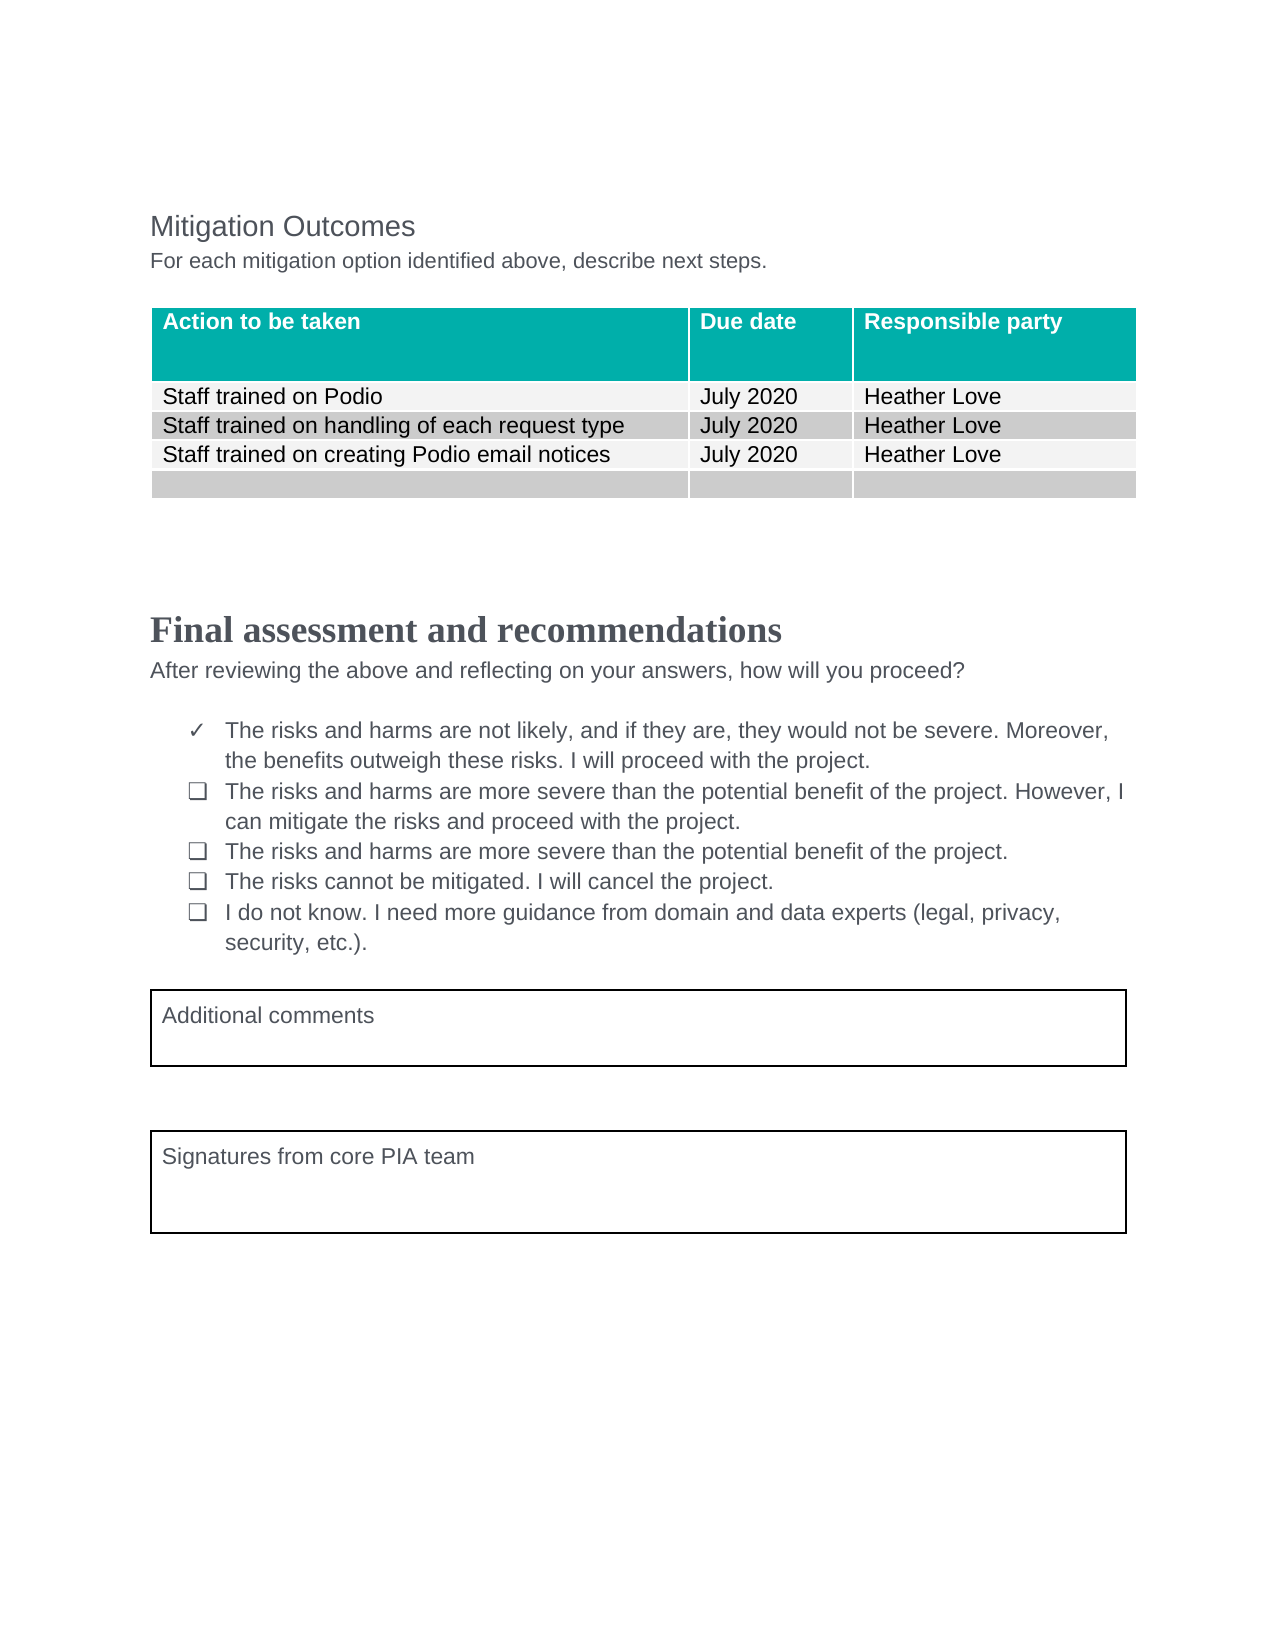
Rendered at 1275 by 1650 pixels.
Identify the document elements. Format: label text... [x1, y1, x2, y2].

table_cell July 2020 [690, 412, 852, 439]
table_cell [854, 471, 1136, 498]
table_cell [152, 471, 688, 498]
table_header Due date [690, 308, 852, 381]
table_header Action to be taken [152, 308, 688, 381]
list The risks and harms are more severe than the potential benefit of the project. However, I can mitigate the risks and proceed with the project. [187, 778, 1125, 834]
table_header Additional comments [152, 991, 1125, 1065]
list The risks cannot be mitigated. I will cancel the project. [187, 868, 1125, 895]
table_header Signatures from core PIA team [152, 1132, 1125, 1232]
table_cell July 2020 [690, 383, 852, 410]
text After reviewing the above and reflecting on your answers, how will you proceed? [150, 657, 1125, 683]
table_cell Staff trained on creating Podio email notices [152, 441, 688, 468]
text Mitigation Outcomes [150, 209, 1125, 243]
table_cell Heather Love [854, 383, 1136, 410]
text For each mitigation option identified above, describe next steps. [150, 248, 1125, 273]
text Final assessment and recommendations [150, 607, 1125, 650]
table_cell Heather Love [854, 412, 1136, 439]
table_cell [690, 471, 852, 498]
table_header Responsible party [854, 308, 1136, 381]
list I do not know. I need more guidance from domain and data experts (legal, privacy, security, etc.). [187, 898, 1125, 955]
list The risks and harms are more severe than the potential benefit of the project. [187, 838, 1125, 864]
table_cell Heather Love [854, 441, 1136, 468]
table_cell July 2020 [690, 441, 852, 468]
table_cell Staff trained on handling of each request type [152, 412, 688, 439]
table_cell Staff trained on Podio [152, 383, 688, 410]
list The risks and harms are not likely, and if they are, they would not be severe. Moreover, the benefits outweigh these risks. I will proceed with the project. [187, 717, 1125, 774]
